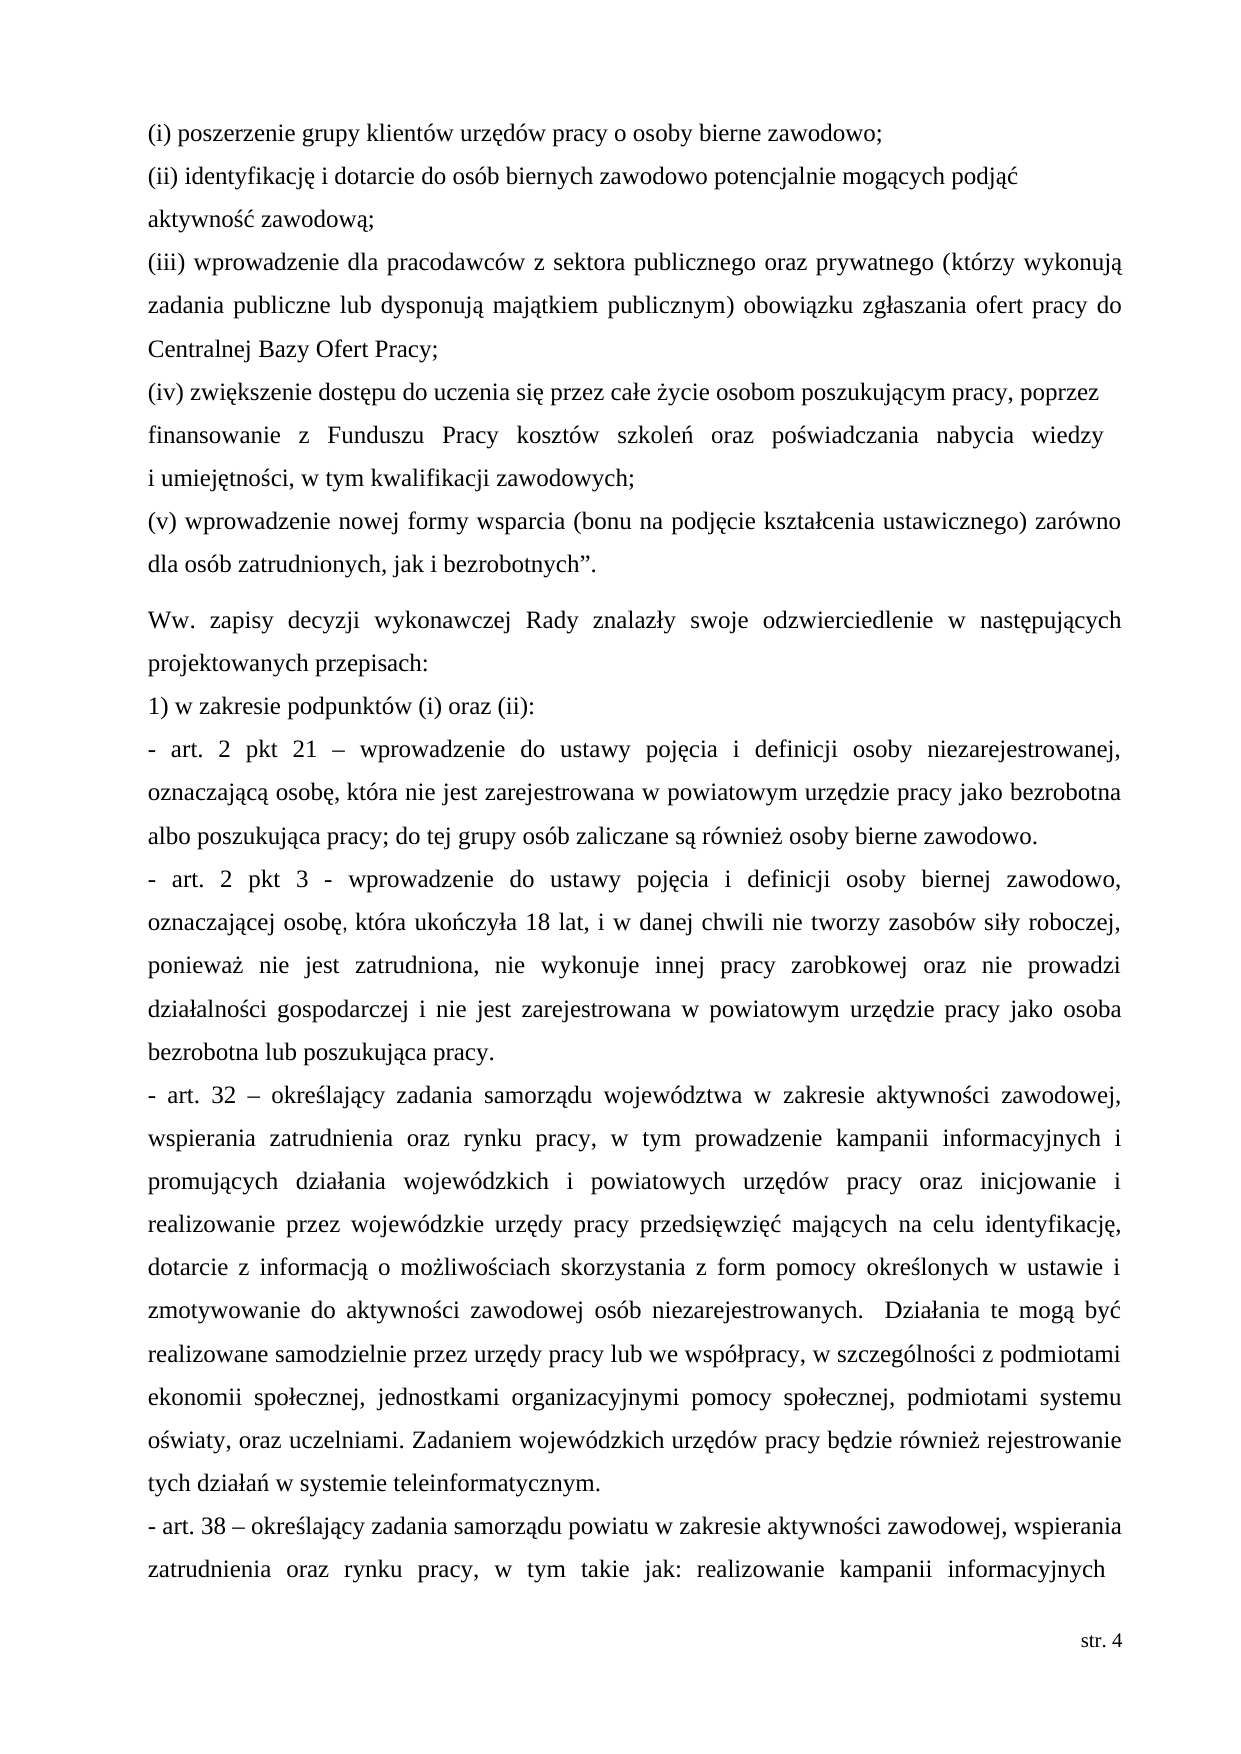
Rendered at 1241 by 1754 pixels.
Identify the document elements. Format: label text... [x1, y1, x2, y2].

text (ii) identyfikację i dotarcie do osób biernych zawodowo potencjalnie mogących podjąć [148, 161, 1122, 190]
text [148, 1511, 1122, 1583]
text 1) w zakresie podpunktów (i) oraz (ii): [148, 691, 1122, 720]
text aktywność zawodową; [148, 204, 1122, 233]
text finansowanie z Funduszu Pracy kosztów szkoleń oraz poświadczania nabycia wiedzy i umiejętności, w tym kwalifikacji zawodowych; [148, 420, 1122, 492]
text - art. 2 pkt 21 – wprowadzenie do ustawy pojęcia i definicji osoby niezarejestrowanej, oznaczającą osobę, która nie jest zarejestrowana w powiatowym urzędzie pracy jako bezrobotna albo poszukująca pracy; do tej grupy osób zaliczane są również osoby bierne zawodowo. [148, 734, 1122, 850]
text (v) wprowadzenie nowej formy wsparcia (bonu na podjęcie kształcenia ustawicznego) zarówno dla osób zatrudnionych, jak i bezrobotnych”. [148, 506, 1122, 578]
text - art. 32 – określający zadania samorządu województwa w zakresie aktywności zawodowej, wspierania zatrudnienia oraz rynku pracy, w tym prowadzenie kampanii informacyjnych i promujących działania wojewódzkich i powiatowych urzędów pracy oraz inicjowanie i realizowanie przez wojewódzkie urzędy pracy przedsięwzięć mających na celu identyfikację, dotarcie z informacją o możliwościach skorzystania z form pomocy określonych w ustawie i zmotywowanie do aktywności zawodowej osób niezarejestrowanych. Działania te mogą być realizowane samodzielnie przez urzędy pracy lub we współpracy, w szczególności z podmiotami ekonomii społecznej, jednostkami organizacyjnymi pomocy społecznej, podmiotami systemu oświaty, oraz uczelniami. Zadaniem wojewódzkich urzędów pracy będzie również rejestrowanie tych działań w systemie teleinformatycznym. [148, 1080, 1122, 1497]
text (iii) wprowadzenie dla pracodawców z sektora publicznego oraz prywatnego (którzy wykonują zadania publiczne lub dysponują majątkiem publicznym) obowiązku zgłaszania ofert pracy do Centralnej Bazy Ofert Pracy; [148, 247, 1122, 362]
text Ww. zapisy decyzji wykonawczej Rady znalazły swoje odzwierciedlenie w następujących projektowanych przepisach: [148, 605, 1122, 677]
text - art. 2 pkt 3 - wprowadzenie do ustawy pojęcia i definicji osoby biernej zawodowo, oznaczającej osobę, która ukończyła 18 lat, i w danej chwili nie tworzy zasobów siły roboczej, ponieważ nie jest zatrudniona, nie wykonuje innej pracy zarobkowej oraz nie prowadzi działalności gospodarczej i nie jest zarejestrowana w powiatowym urzędzie pracy jako osoba bezrobotna lub poszukująca pracy. [148, 864, 1122, 1066]
text (i) poszerzenie grupy klientów urzędów pracy o osoby bierne zawodowo; [148, 118, 1122, 147]
text (iv) zwiększenie dostępu do uczenia się przez całe życie osobom poszukującym pracy, poprzez [148, 377, 1122, 406]
